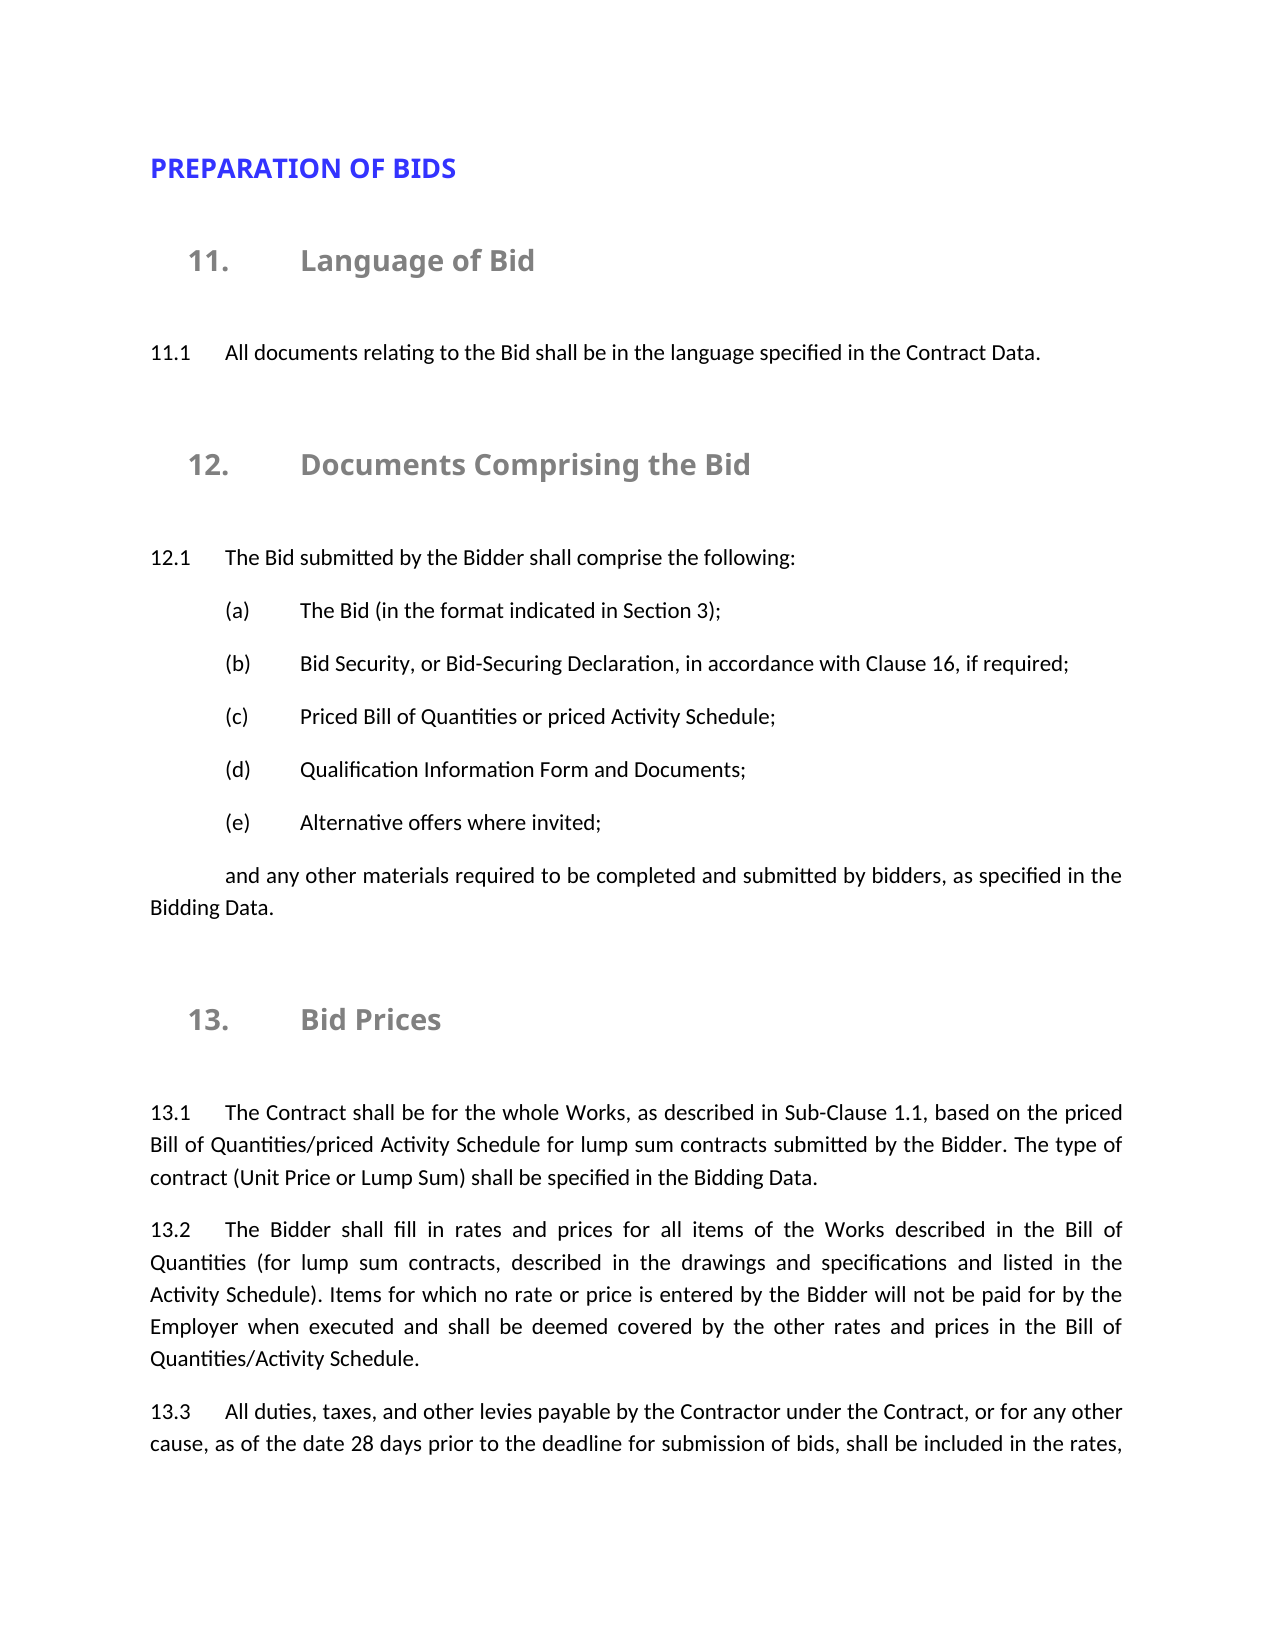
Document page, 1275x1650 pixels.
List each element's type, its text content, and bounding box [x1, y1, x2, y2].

text (d) Qualification Information Form and Documents; [150, 755, 1125, 783]
text (e) Alternative offers where invited; [150, 808, 1125, 836]
subtitle Documents Comprising the Bid [187, 444, 1125, 484]
subtitle PREPARATION OF BIDS [150, 150, 1125, 187]
text and any other materials required to be completed and submitted by bidders, as specified in the Bidding Data. [150, 861, 1125, 922]
text 13.2 The Bidder shall fill in rates and prices for all items of the Works described in the Bill of Quantities (for lump sum contracts, described in the drawings and specifications and listed in the Activity Schedule). Items for which no rate or price is entered by the Bidder will not be paid for by the Employer when executed and shall be deemed covered by the other rates and prices in the Bill of Quantities/Activity Schedule. [150, 1216, 1125, 1372]
text 13.1 The Contract shall be for the whole Works, as described in Sub-Clause 1.1, based on the priced Bill of Quantities/priced Activity Schedule for lump sum contracts submitted by the Bidder. The type of contract (Unit Price or Lump Sum) shall be specified in the Bidding Data. [150, 1098, 1125, 1191]
text (b) Bid Security, or Bid-Securing Declaration, in accordance with Clause 16, if required; [150, 649, 1125, 677]
subtitle Bid Prices [187, 999, 1125, 1039]
text (a) The Bid (in the format indicated in Section 3); [150, 596, 1125, 624]
text 11.1 All documents relating to the Bid shall be in the language specified in the Contract Data. [150, 338, 1125, 367]
text 12.1 The Bid submitted by the Bidder shall comprise the following: [150, 543, 1125, 571]
subtitle Language of Bid [187, 240, 1125, 279]
text (c) Priced Bill of Quantities or priced Activity Schedule; [150, 702, 1125, 730]
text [150, 1397, 1125, 1458]
